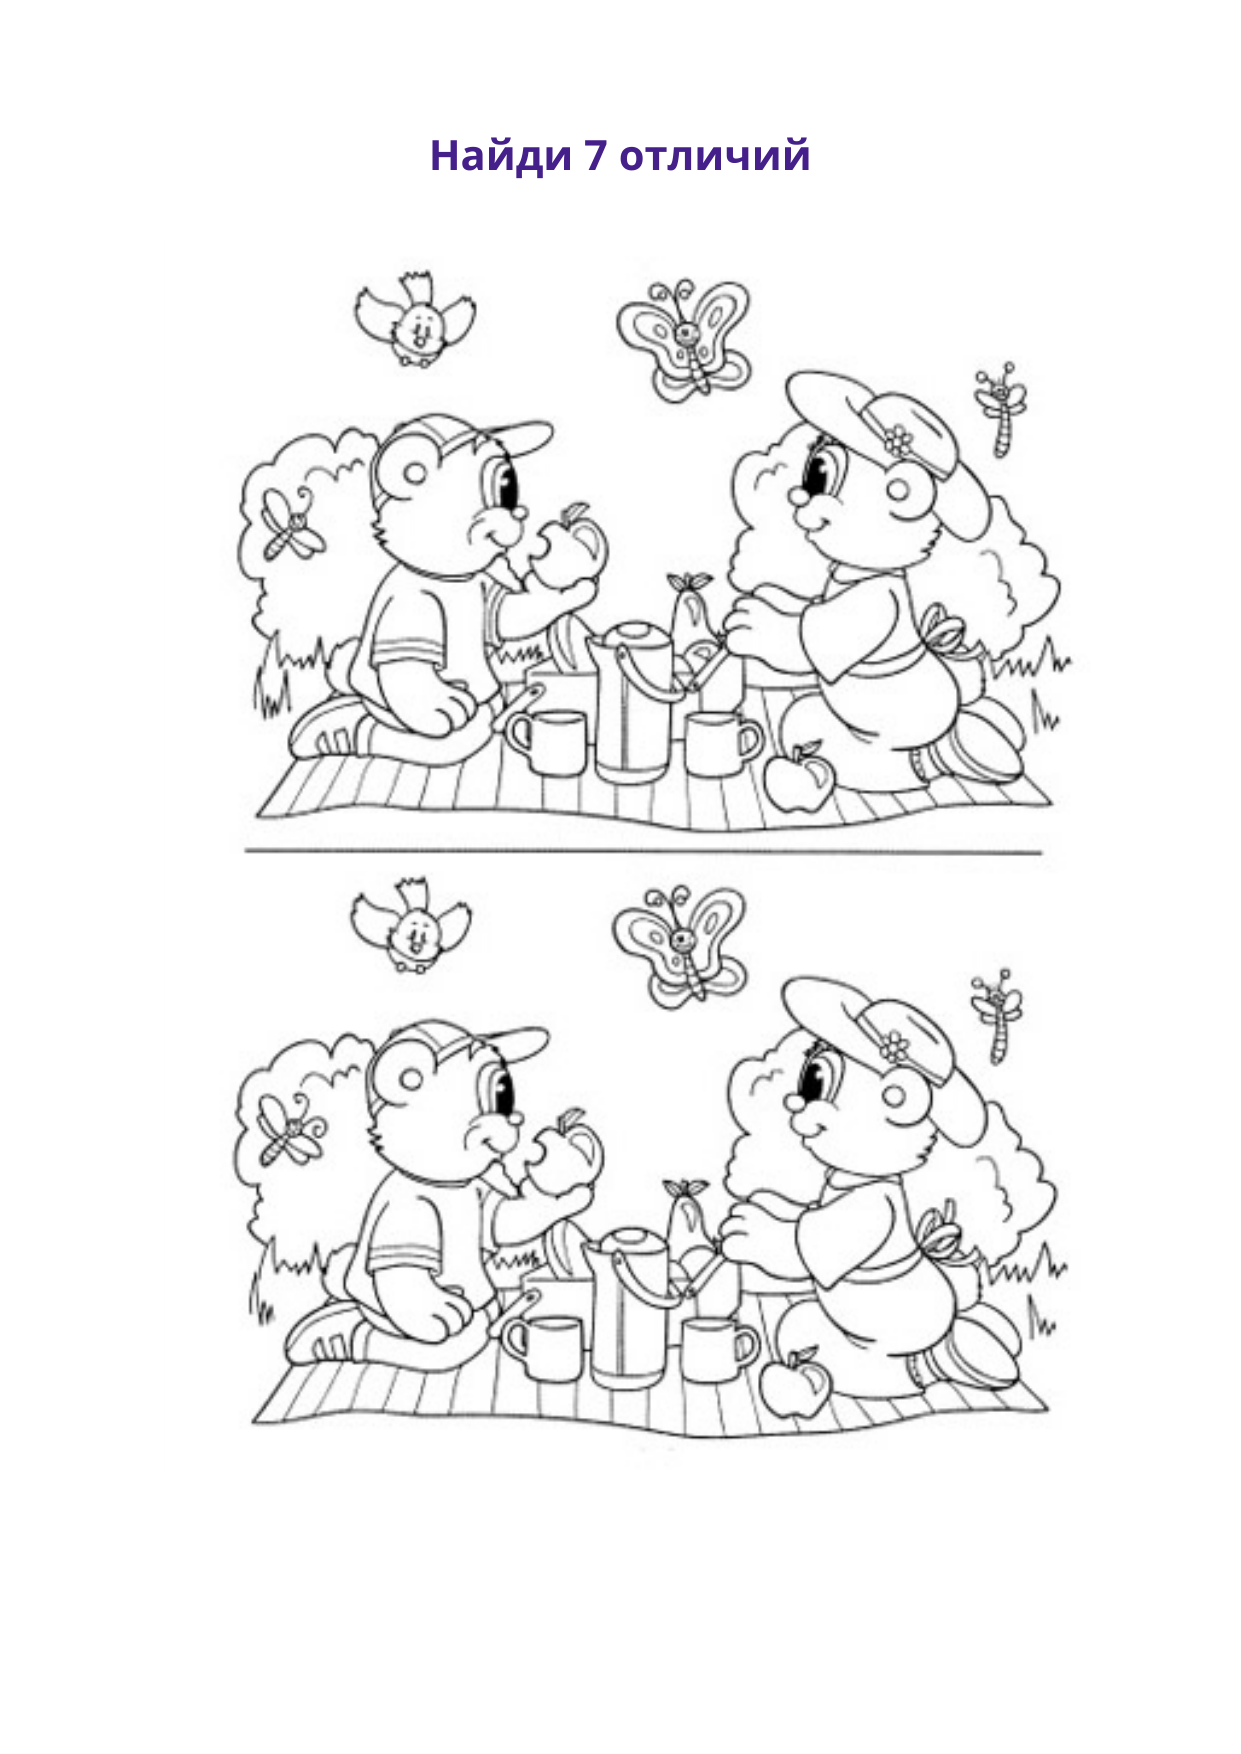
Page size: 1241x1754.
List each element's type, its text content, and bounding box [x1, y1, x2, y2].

text Найди 7 отличий [89, 126, 1152, 182]
picture [163, 239, 1140, 1479]
